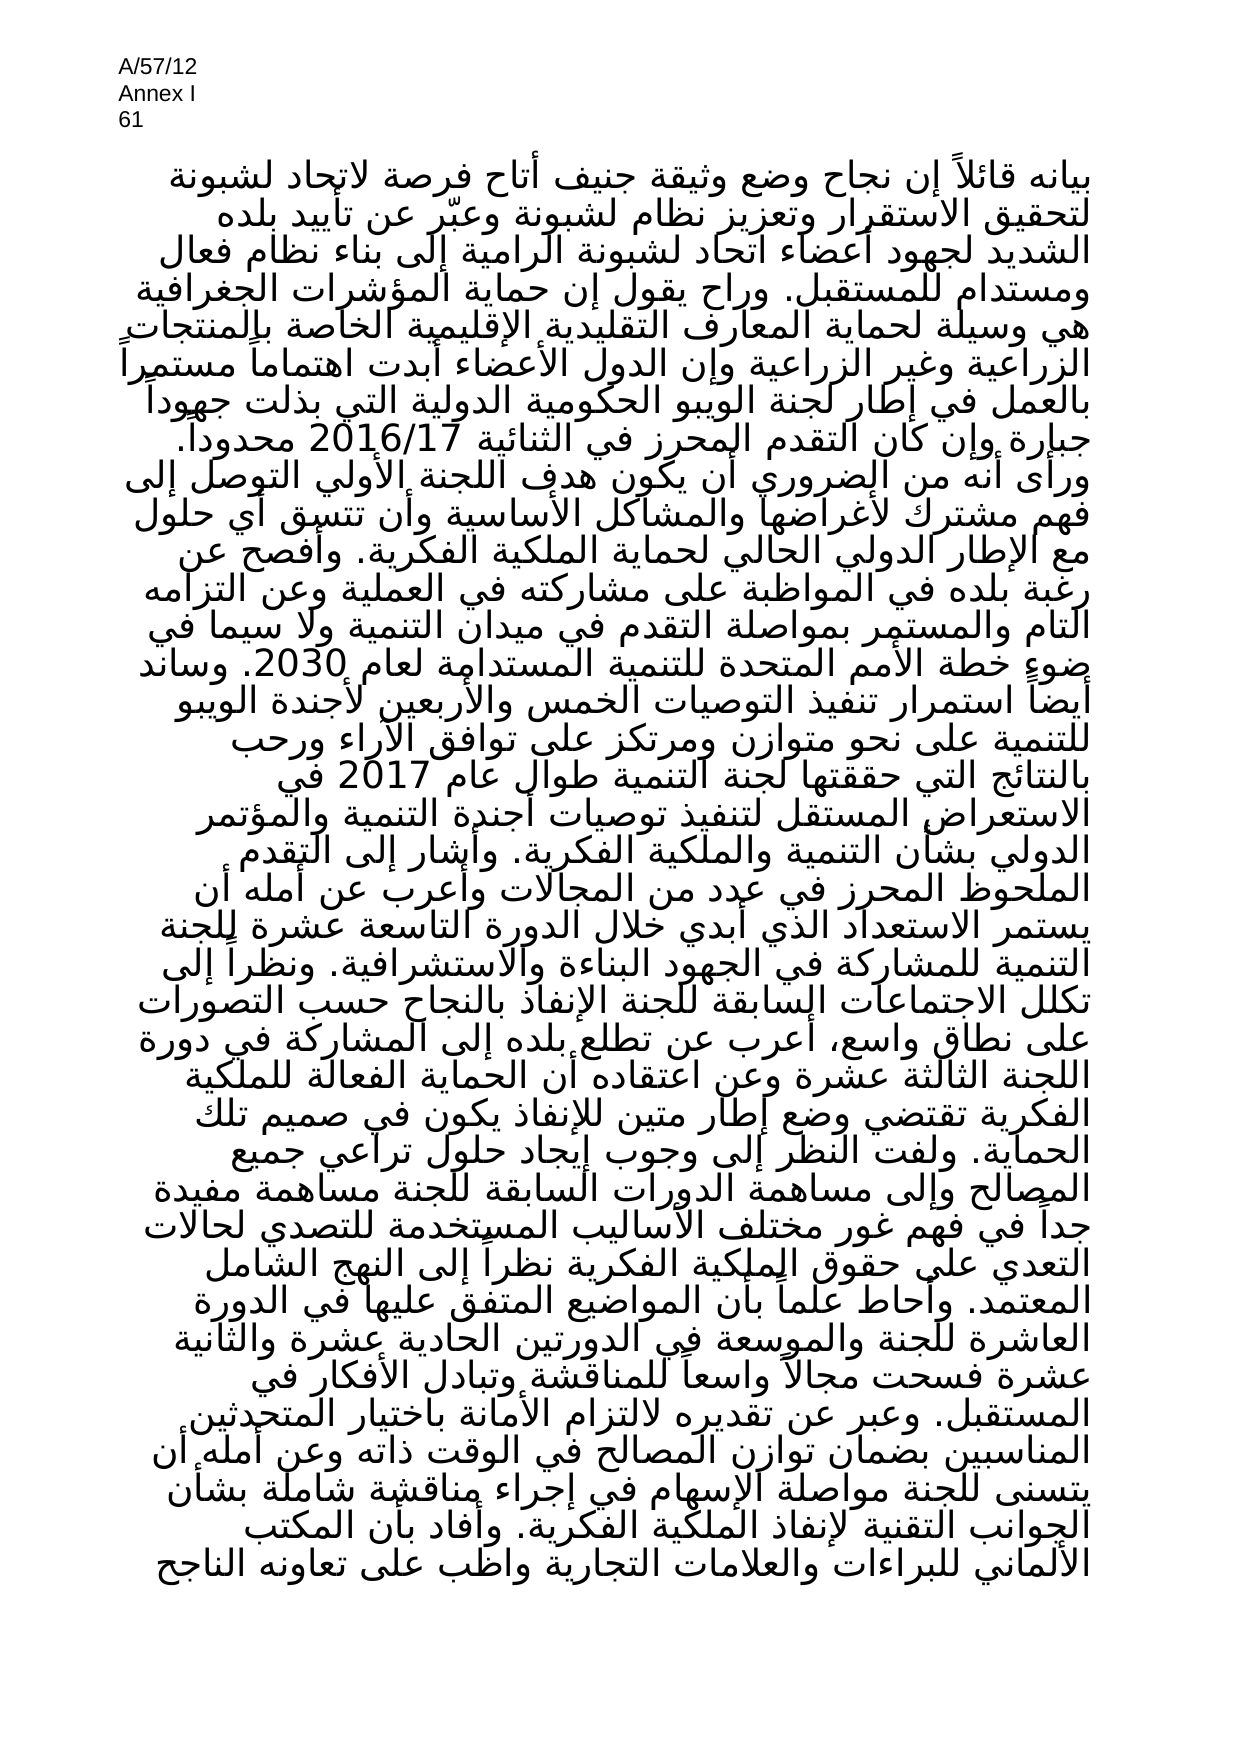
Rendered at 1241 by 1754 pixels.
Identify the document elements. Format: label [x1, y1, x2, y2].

text [118, 158, 1092, 1583]
